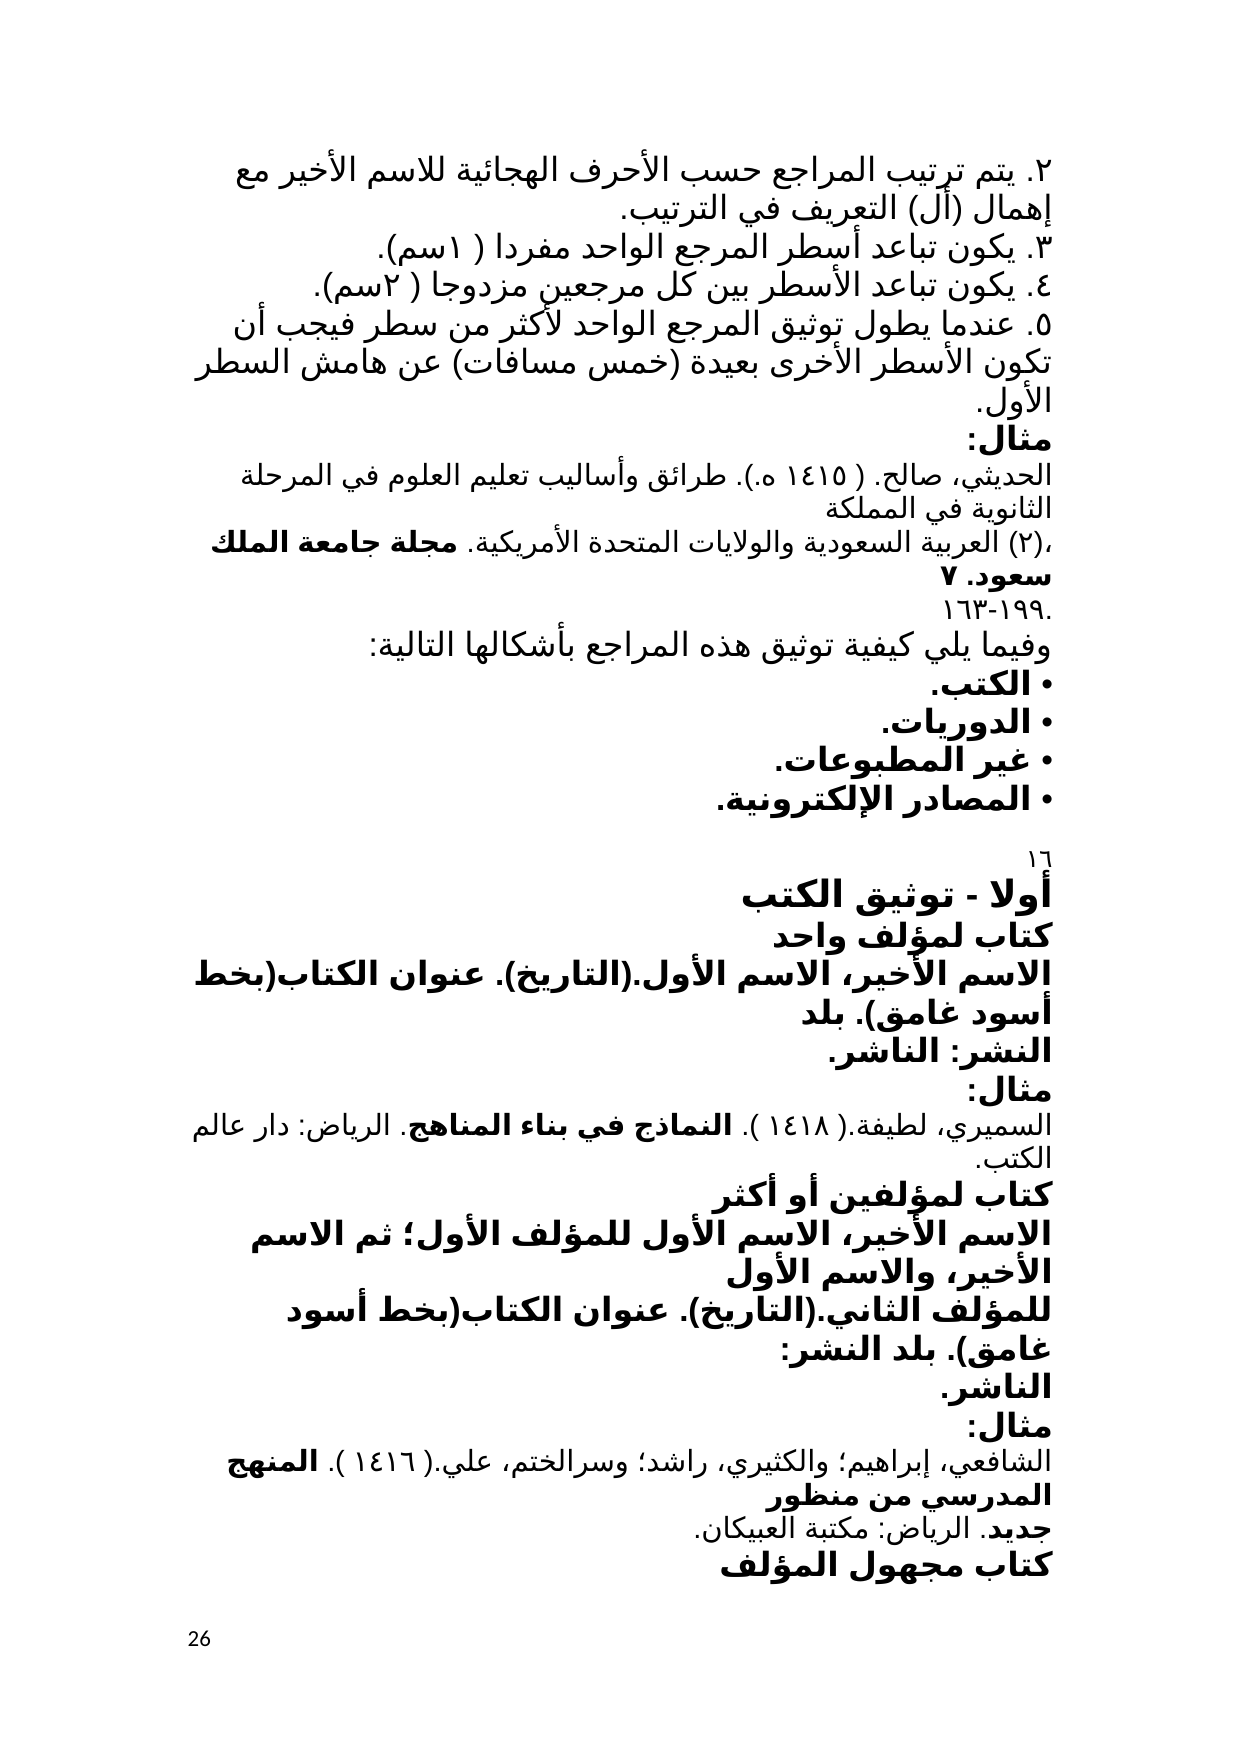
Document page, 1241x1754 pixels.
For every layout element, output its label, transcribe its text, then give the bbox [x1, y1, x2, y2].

text • الدوريات. [187, 702, 1053, 741]
text ٣. يكون تباعد أسطر المرجع الواحد مفردا ( ١سم). [187, 227, 1053, 265]
text كتاب لمؤلف واحد [187, 916, 1053, 954]
text الشافعي، إبراهيم؛ والكثيري، راشد؛ وسرالختم، علي.( ١٤١٦ ). المنهج المدرسي من منظور [187, 1444, 1053, 1511]
text الناشر. [187, 1367, 1053, 1406]
text • غير المطبوعات. [187, 741, 1053, 779]
text الحديثي، صالح. ( ١٤١٥ ه.). طرائق وأساليب تعليم العلوم في المرحلة الثانوية في المملكة [187, 457, 1053, 524]
text إهمال (أل) التعريف في الترتيب. [187, 188, 1053, 227]
text • الكتب. [187, 664, 1053, 702]
text وفيما يلي كيفية توثيق هذه المراجع بأشكالها التالية: [187, 625, 1053, 664]
text ٢. يتم ترتيب المراجع حسب الأحرف الهجائية للاسم الأخير مع [187, 150, 1053, 188]
text جديد. الرياض: مكتبة العبيكان. [187, 1511, 1053, 1545]
text النشر: الناشر. [187, 1031, 1053, 1069]
text السميري، لطيفة.( ١٤١٨ ). النماذج في بناء المناهج. الرياض: دار عالم الكتب. [187, 1108, 1053, 1175]
text كتاب مجهول المؤلف [187, 1545, 1053, 1583]
text مثال: [187, 419, 1053, 457]
text .١٩٩-١٦٣ [187, 592, 1053, 625]
text مثال: [187, 1406, 1053, 1444]
text الاسم الأخير، الاسم الأول.(التاريخ). عنوان الكتاب(بخط أسود غامق). بلد [187, 954, 1053, 1031]
text تكون الأسطر الأخرى بعيدة (خمس مسافات) عن هامش السطر [187, 342, 1053, 381]
text كتاب لمؤلفين أو أكثر [187, 1175, 1053, 1213]
text للمؤلف الثاني.(التاريخ). عنوان الكتاب(بخط أسود غامق). بلد النشر: [187, 1290, 1053, 1367]
text ١٦ [187, 844, 1053, 873]
text أولا - توثيق الكتب [187, 873, 1053, 916]
text ٥. عندما يطول توثيق المرجع الواحد لأكثر من سطر فيجب أن [187, 304, 1053, 342]
text ،(٢) العربية السعودية والولايات المتحدة الأمريكية. مجلة جامعة الملك سعود. ٧ [187, 524, 1053, 592]
text الأول. [187, 381, 1053, 419]
text مثال: [187, 1069, 1053, 1108]
text الاسم الأخير، الاسم الأول للمؤلف الأول؛ ثم الاسم الأخير، والاسم الأول [187, 1213, 1053, 1290]
text ٤. يكون تباعد الأسطر بين كل مرجعين مزدوجا ( ٢سم). [187, 265, 1053, 304]
text • المصادر الإلكترونية. [187, 779, 1053, 817]
